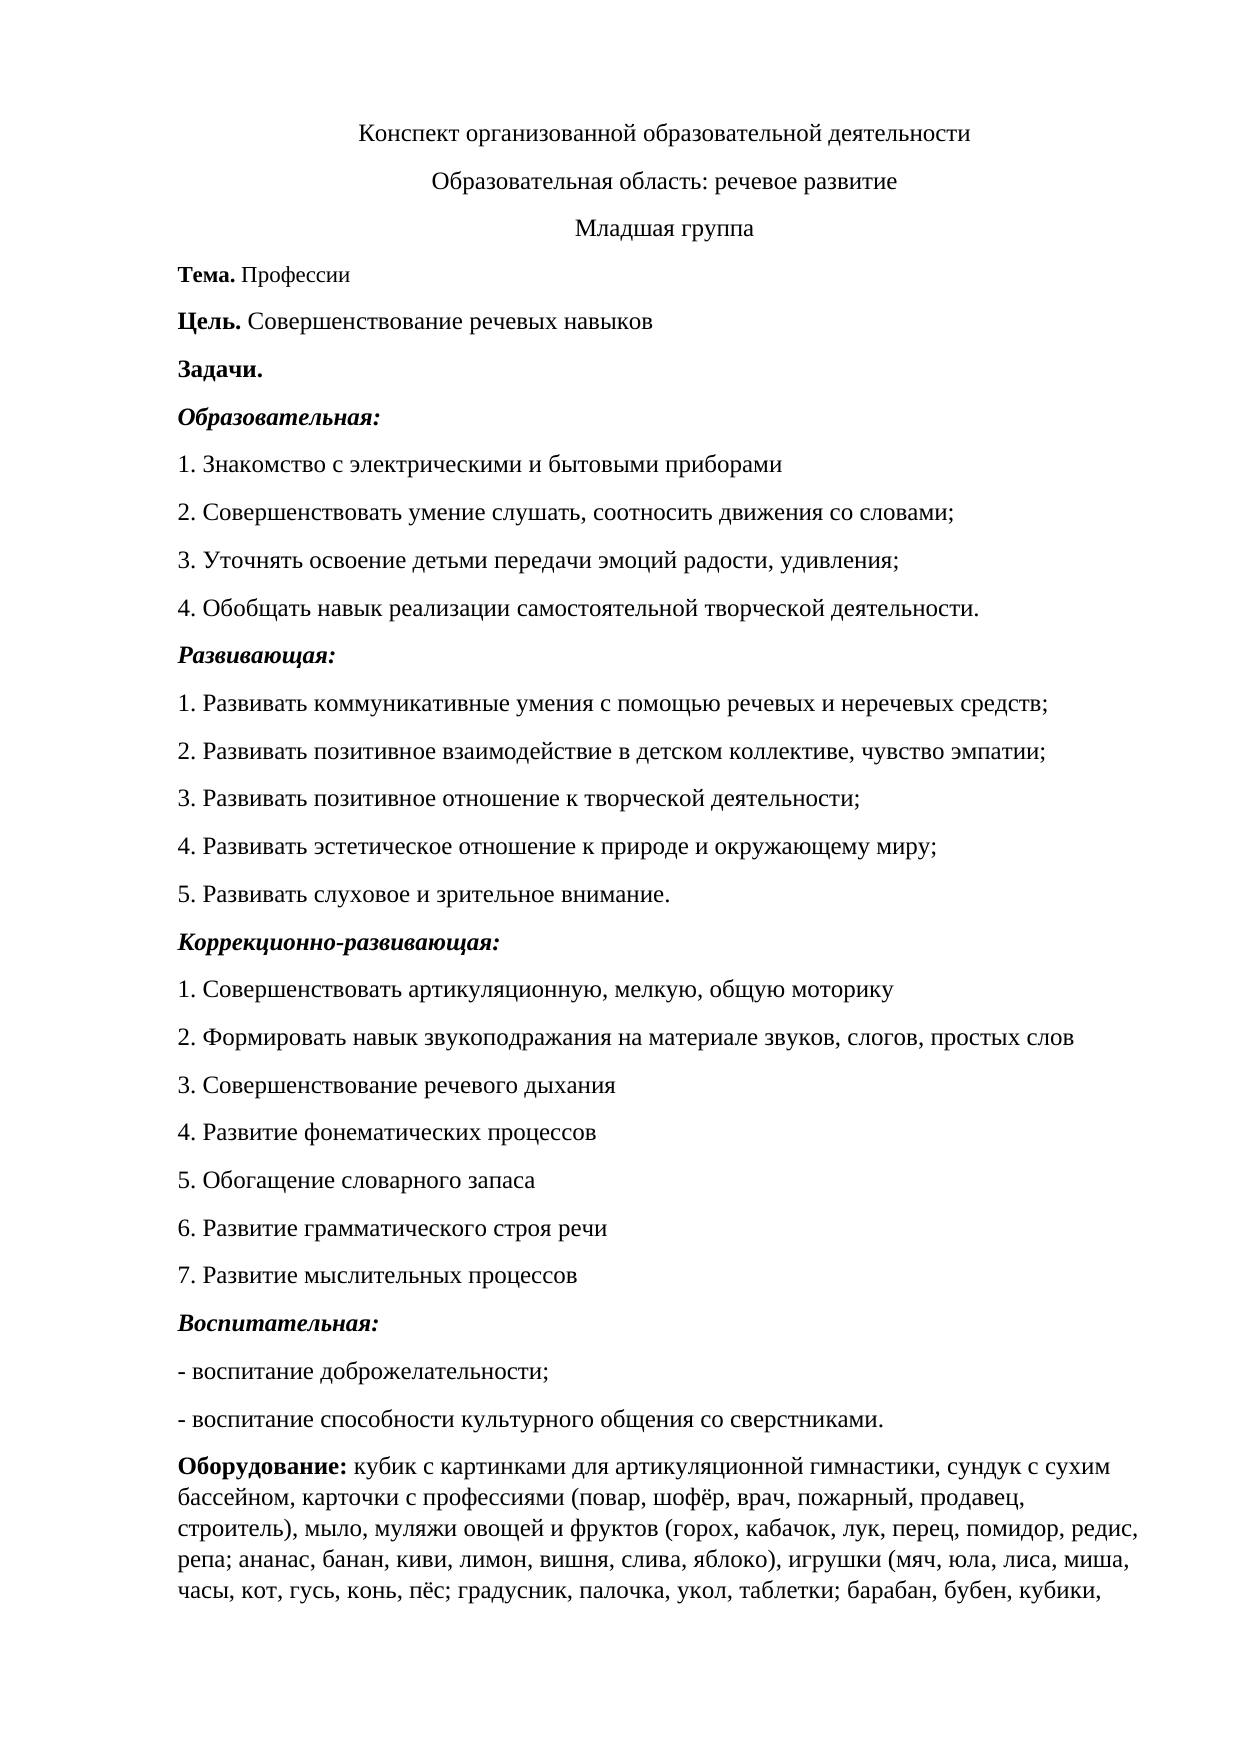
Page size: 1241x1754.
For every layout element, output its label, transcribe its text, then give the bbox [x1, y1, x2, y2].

text - воспитание способности культурного общения со сверстниками. [177, 1404, 1152, 1432]
text 2. Развивать позитивное взаимодействие в детском коллективе, чувство эмпатии; [177, 736, 1152, 764]
text 5. Развивать слуховое и зрительное внимание. [177, 879, 1152, 908]
text 3. Совершенствование речевого дыхания [177, 1070, 1152, 1098]
text Младшая группа [177, 213, 1152, 242]
text Воспитательная: [177, 1308, 1152, 1337]
text 6. Развитие грамматического строя речи [177, 1213, 1152, 1242]
text 7. Развитие мыслительных процессов [177, 1261, 1152, 1289]
text 4. Развитие фонематических процессов [177, 1117, 1152, 1146]
text Цель. Совершенствование речевых навыков [177, 306, 1152, 335]
text Образовательная область: речевое развитие [177, 166, 1152, 194]
text 5. Обогащение словарного запаса [177, 1165, 1152, 1194]
text 3. Уточнять освоение детьми передачи эмоций радости, удивления; [177, 545, 1152, 574]
text 1. Совершенствовать артикуляционную, мелкую, общую моторику [177, 974, 1152, 1003]
text 2. Формировать навык звукоподражания на материале звуков, слогов, простых слов [177, 1022, 1152, 1051]
text 2. Совершенствовать умение слушать, соотносить движения со словами; [177, 497, 1152, 526]
text Развивающая: [177, 640, 1152, 669]
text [177, 1451, 1152, 1604]
text Конспект организованной образовательной деятельности [177, 118, 1152, 147]
text Задачи. [177, 354, 1152, 383]
text 1. Развивать коммуникативные умения с помощью речевых и неречевых средств; [177, 688, 1152, 717]
text 3. Развивать позитивное отношение к творческой деятельности; [177, 783, 1152, 812]
text Образовательная: [177, 402, 1152, 431]
text - воспитание доброжелательности; [177, 1356, 1152, 1385]
text 1. Знакомство с электрическими и бытовыми приборами [177, 449, 1152, 478]
text 4. Обобщать навык реализации самостоятельной творческой деятельности. [177, 593, 1152, 621]
text Коррекционно-развивающая: [177, 927, 1152, 955]
text Тема. Профессии [177, 261, 1152, 288]
text 4. Развивать эстетическое отношение к природе и окружающему миру; [177, 831, 1152, 860]
